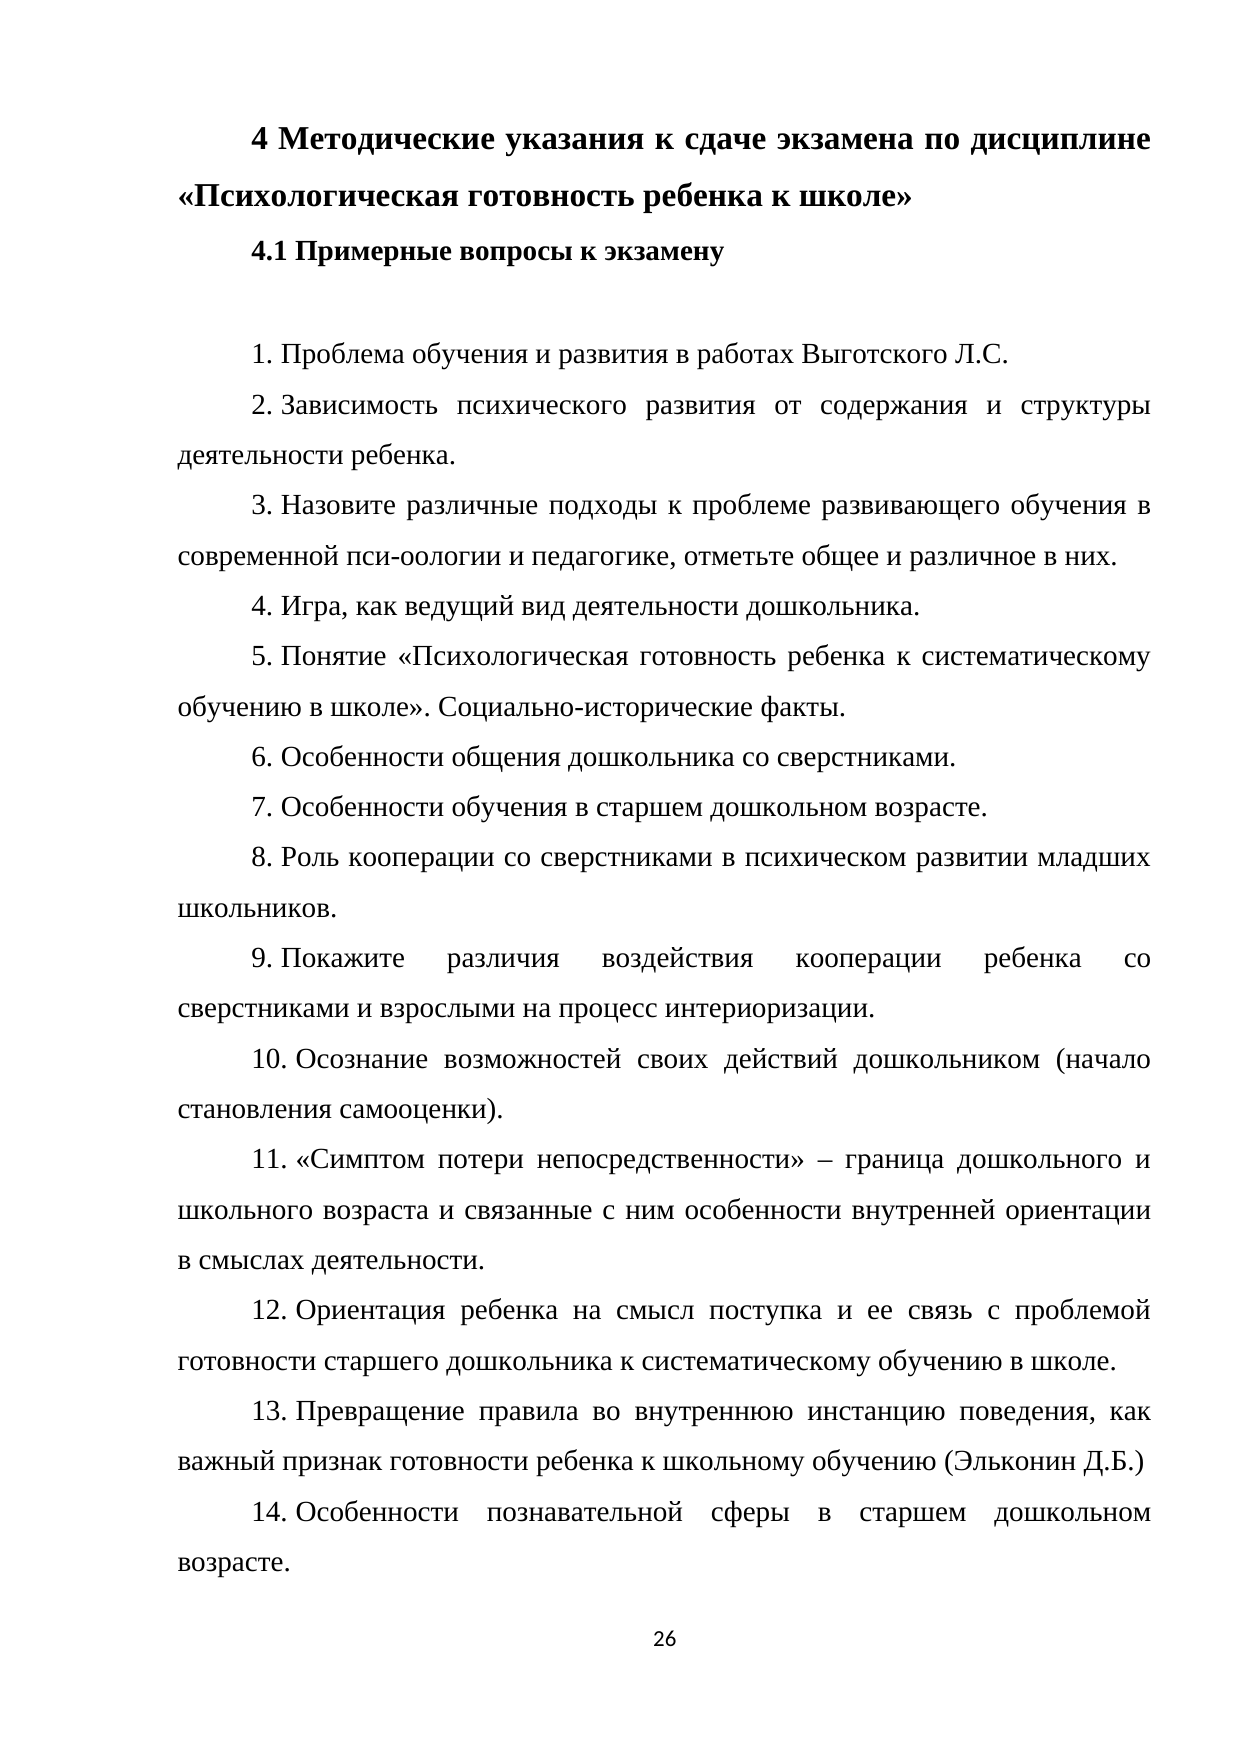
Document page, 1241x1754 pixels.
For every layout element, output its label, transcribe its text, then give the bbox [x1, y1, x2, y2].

list Осознание возможностей своих действий дошкольником (начало становления самооценки). [177, 1041, 1152, 1125]
list Понятие «Психологическая готовность ребенка к систематическому обучению в школе». Социально-исторические факты. [177, 638, 1152, 722]
list Особенности обучения в старшем дошкольном возрасте. [177, 789, 1152, 823]
list Игра, как ведущий вид деятельности дошкольника. [177, 588, 1152, 622]
list «Симптом потери непосредственности» – граница дошкольного и школьного возраста и связанные с ним особенности внутренней ориентации в смыслах деятельности. [177, 1141, 1152, 1276]
list Ориентация ребенка на смысл поступка и ее связь с проблемой готовности старшего дошкольника к систематическому обучению в школе. [177, 1292, 1152, 1376]
list Зависимость психического развития от содержания и структуры деятельности ребенка. [177, 387, 1152, 471]
subtitle 4.1 Примерные вопросы к экзамену [177, 233, 1152, 267]
list Назовите различные подходы к проблеме развивающего обучения в современной пси-оологии и педагогике, отметьте общее и различное в них. [177, 487, 1152, 571]
list Особенности познавательной сферы в старшем дошкольном возрасте. [177, 1494, 1152, 1577]
list Превращение правила во внутреннюю инстанцию поведения, как важный признак готовности ребенка к школьному обучению (Эльконин Д.Б.) [177, 1393, 1152, 1477]
list Особенности общения дошкольника со сверстниками. [177, 739, 1152, 772]
subtitle 4 Методические указания к сдаче экзамена по дисциплине «Психологическая готовность ребенка к школе» [177, 118, 1152, 214]
list Проблема обучения и развития в работах Выготского Л.С. [177, 336, 1152, 370]
list Роль кооперации со сверстниками в психическом развитии младших школьников. [177, 839, 1152, 923]
list Покажите различия воздействия кооперации ребенка со сверстниками и взрослыми на процесс интериоризации. [177, 940, 1152, 1024]
